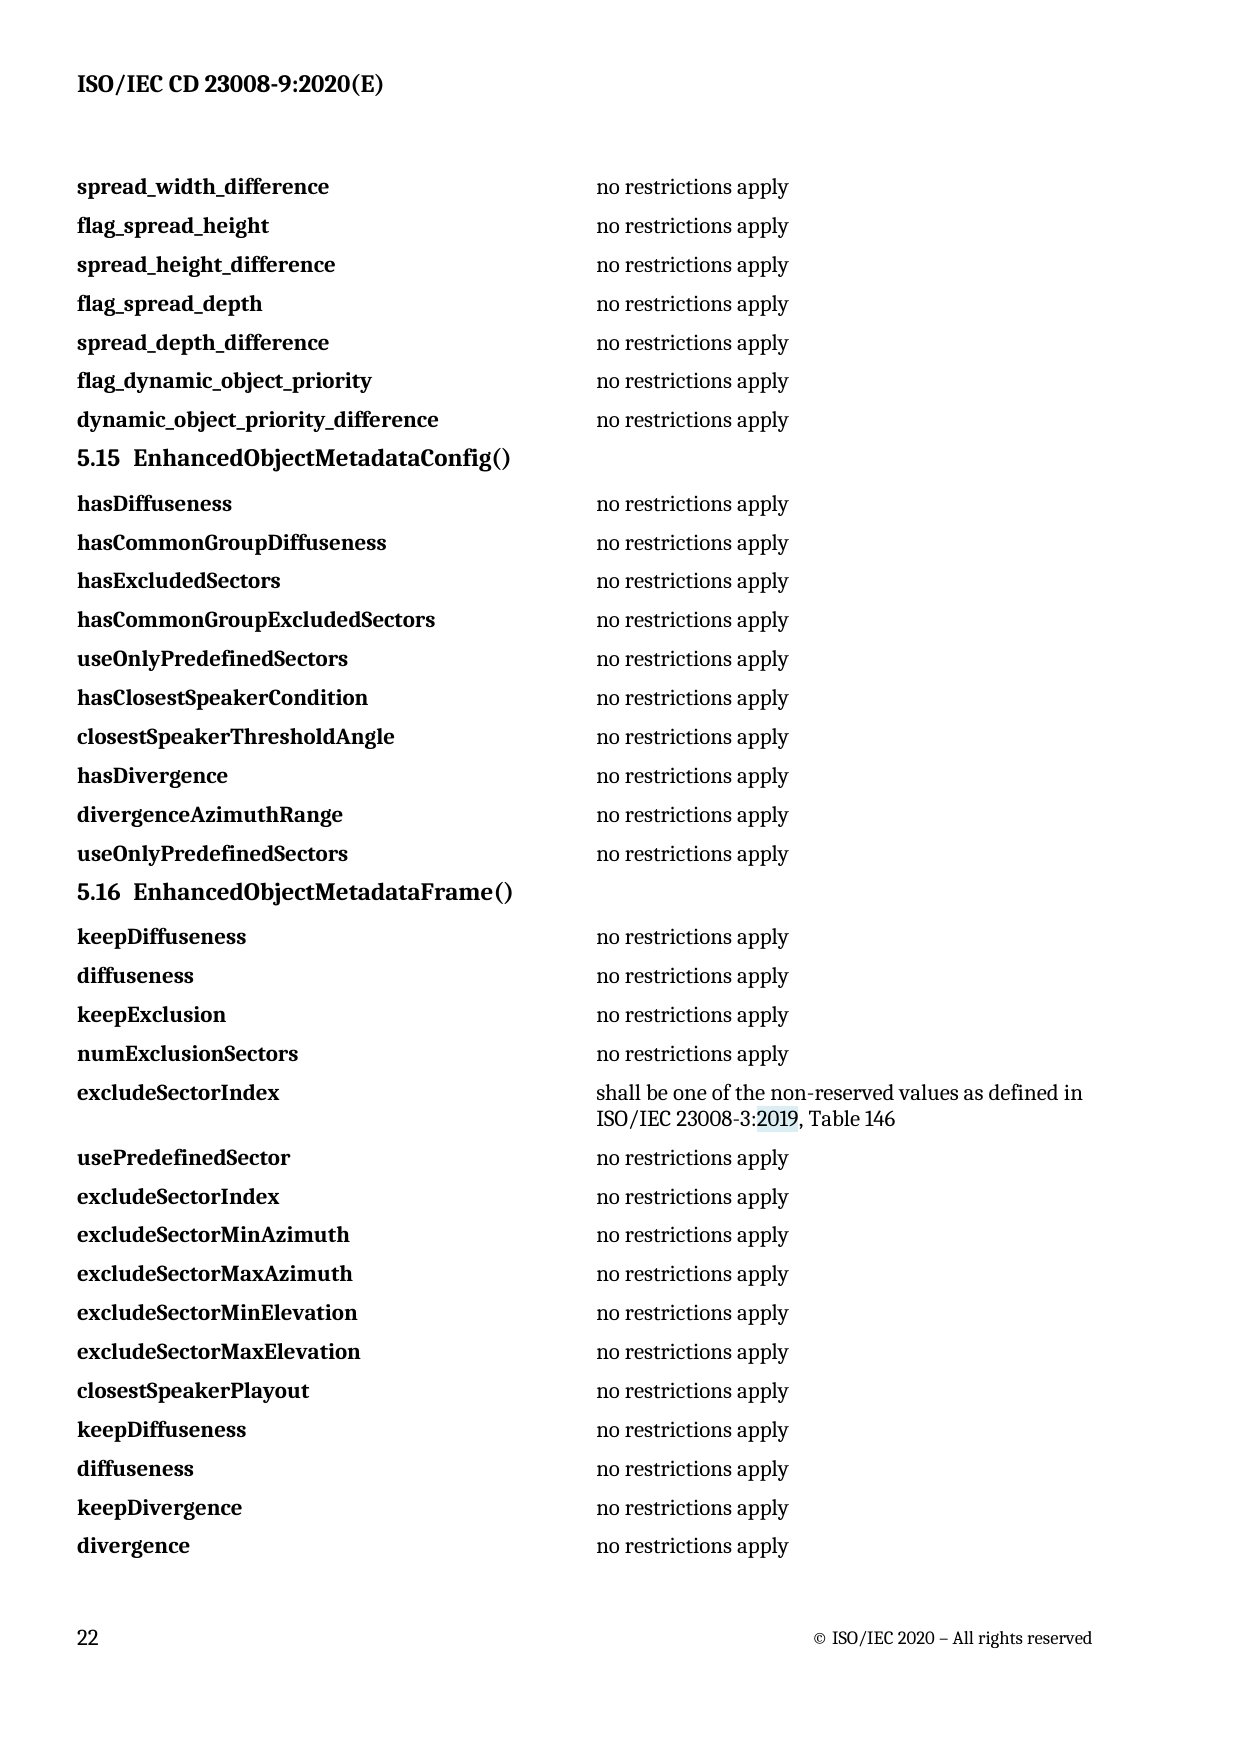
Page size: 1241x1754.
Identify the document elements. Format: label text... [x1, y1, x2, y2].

table_cell useOnlyPredefinedSectors [66, 834, 585, 873]
table_cell hasClosestSpeakerCondition [66, 679, 585, 717]
table_cell hasDivergence [66, 756, 585, 795]
table_cell no restrictions apply [585, 1333, 1104, 1371]
table_cell no restrictions apply [585, 1294, 1104, 1333]
table_header no restrictions apply [585, 484, 1104, 523]
table_cell hasExcludedSectors [66, 562, 585, 601]
table_cell excludeSectorIndex [66, 1073, 585, 1138]
table_cell spread_width_difference [66, 168, 585, 206]
table_cell useOnlyPredefinedSectors [66, 640, 585, 679]
table_cell diffuseness [66, 1449, 585, 1488]
table_cell no restrictions apply [585, 323, 1104, 362]
table_cell flag_spread_depth [66, 284, 585, 323]
table_cell no restrictions apply [585, 1034, 1104, 1073]
table_cell no restrictions apply [585, 1527, 1104, 1566]
table_cell no restrictions apply [585, 640, 1104, 679]
table_cell excludeSectorIndex [66, 1177, 585, 1216]
table_cell keepExclusion [66, 995, 585, 1034]
table_cell excludeSectorMinElevation [66, 1294, 585, 1333]
table_cell no restrictions apply [585, 245, 1104, 284]
table_cell no restrictions apply [585, 679, 1104, 717]
table_cell no restrictions apply [585, 523, 1104, 562]
table_cell no restrictions apply [585, 401, 1104, 439]
table_header no restrictions apply [585, 918, 1104, 957]
table_cell no restrictions apply [585, 284, 1104, 323]
table_cell no restrictions apply [585, 362, 1104, 401]
table_cell spread_height_difference [66, 245, 585, 284]
table_cell no restrictions apply [585, 168, 1104, 206]
table_cell keepDivergence [66, 1488, 585, 1527]
table_header hasDiffuseness [66, 484, 585, 523]
table_cell keepDiffuseness [66, 1410, 585, 1449]
table_cell no restrictions apply [585, 718, 1104, 756]
subtitle EnhancedObjectMetadataConfig() [77, 446, 1093, 472]
table_cell no restrictions apply [585, 1138, 1104, 1177]
table_cell hasCommonGroupExcludedSectors [66, 601, 585, 640]
table_cell no restrictions apply [585, 1216, 1104, 1255]
table_cell shall be one of the non-reserved values as defined in ISO/IEC 23008-3:2019, Table 146 [585, 1073, 1104, 1138]
table_cell dynamic_object_priority_difference [66, 401, 585, 439]
table_cell usePredefinedSector [66, 1138, 585, 1177]
table_cell closestSpeakerThresholdAngle [66, 718, 585, 756]
table_cell no restrictions apply [585, 206, 1104, 245]
table_cell no restrictions apply [585, 1410, 1104, 1449]
table_cell no restrictions apply [585, 1488, 1104, 1527]
table_cell no restrictions apply [585, 1255, 1104, 1294]
table_cell excludeSectorMaxElevation [66, 1333, 585, 1371]
table_cell flag_spread_height [66, 206, 585, 245]
table_cell no restrictions apply [585, 1371, 1104, 1410]
table_cell no restrictions apply [585, 957, 1104, 995]
table_cell no restrictions apply [585, 756, 1104, 795]
table_cell no restrictions apply [585, 1449, 1104, 1488]
table_cell hasCommonGroupDiffuseness [66, 523, 585, 562]
table_cell no restrictions apply [585, 834, 1104, 873]
table_cell spread_depth_difference [66, 323, 585, 362]
table_cell numExclusionSectors [66, 1034, 585, 1073]
table_cell no restrictions apply [585, 1177, 1104, 1216]
table_cell divergenceAzimuthRange [66, 795, 585, 834]
table_cell excludeSectorMaxAzimuth [66, 1255, 585, 1294]
table_cell no restrictions apply [585, 562, 1104, 601]
table_cell no restrictions apply [585, 601, 1104, 640]
table_cell closestSpeakerPlayout [66, 1371, 585, 1410]
table_cell excludeSectorMinAzimuth [66, 1216, 585, 1255]
table_cell no restrictions apply [585, 795, 1104, 834]
table_header keepDiffuseness [66, 918, 585, 957]
table_cell no restrictions apply [585, 995, 1104, 1034]
subtitle EnhancedObjectMetadataFrame() [77, 879, 1093, 905]
table_cell divergence [66, 1527, 585, 1566]
table_cell diffuseness [66, 957, 585, 995]
table_cell flag_dynamic_object_priority [66, 362, 585, 401]
